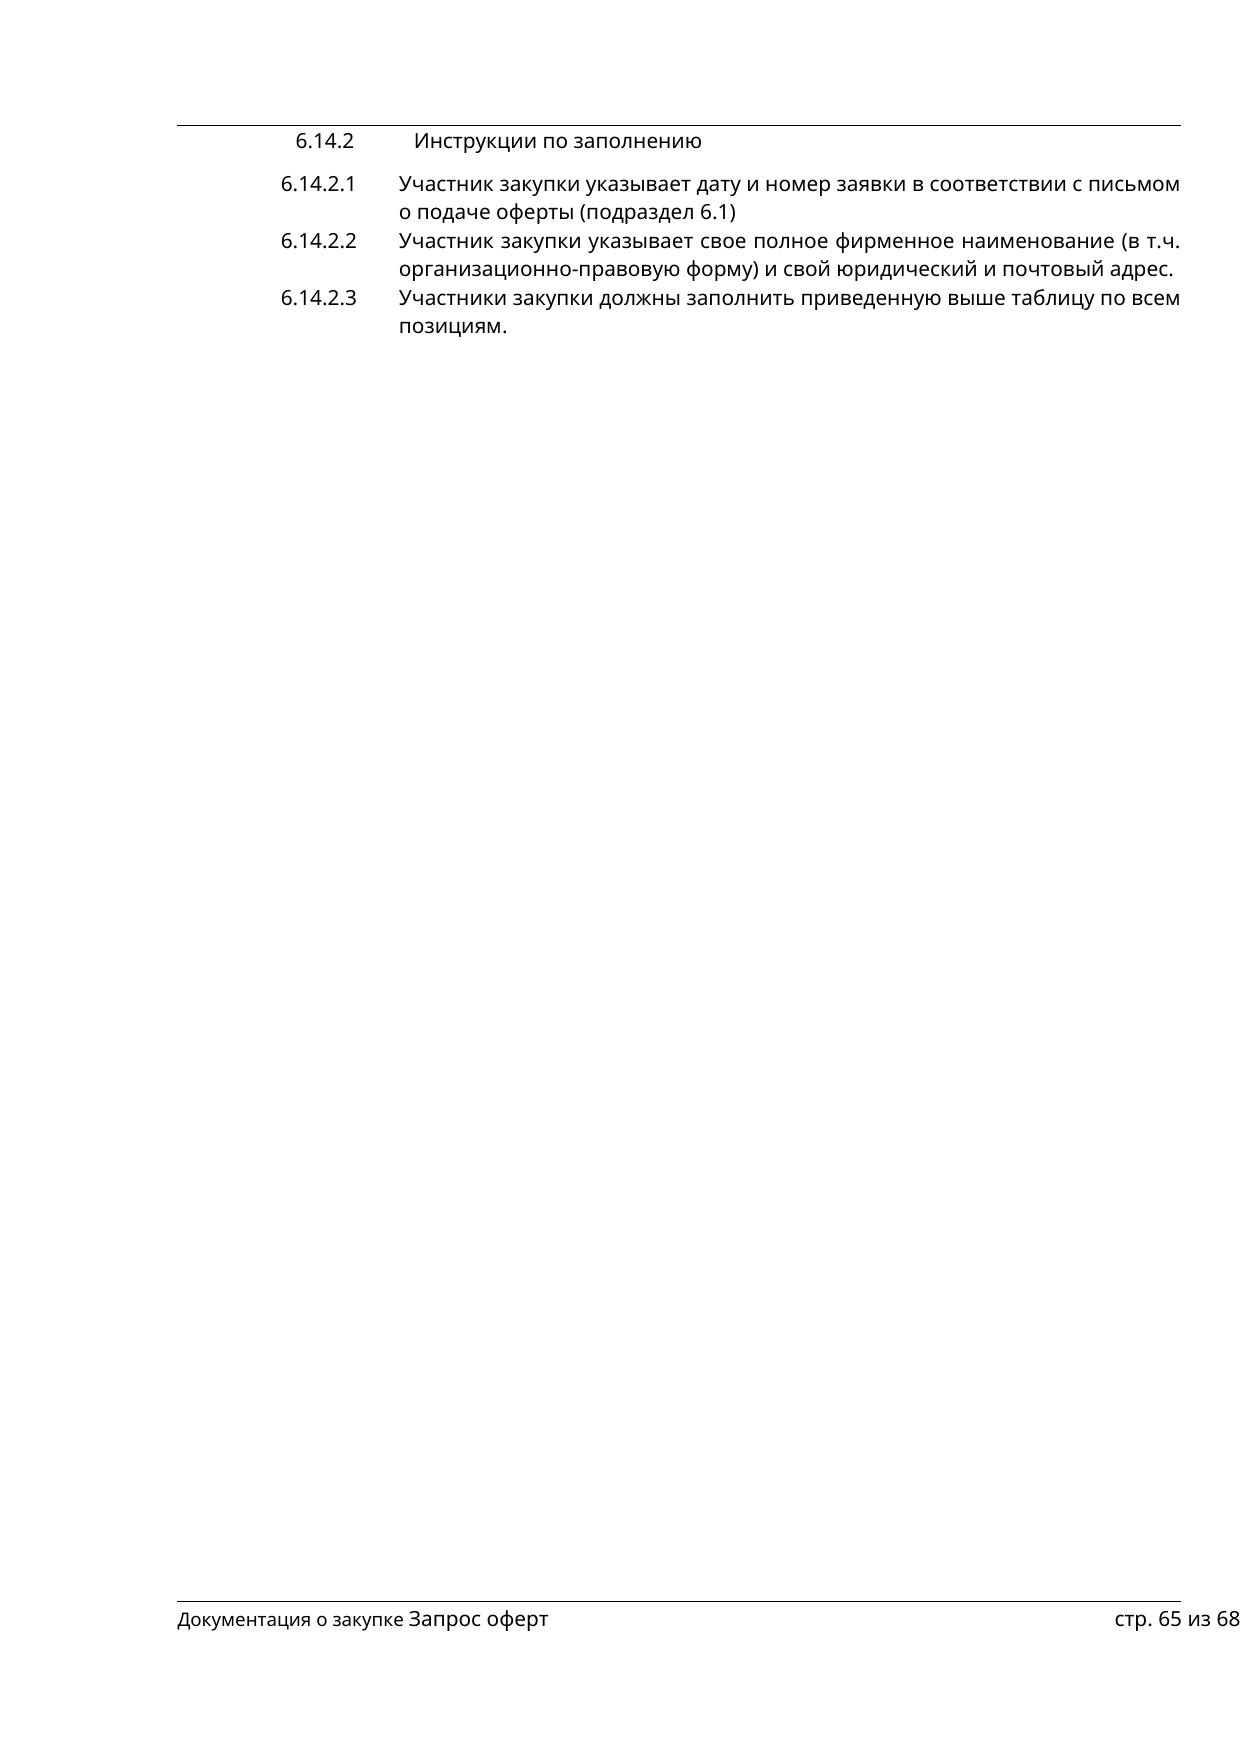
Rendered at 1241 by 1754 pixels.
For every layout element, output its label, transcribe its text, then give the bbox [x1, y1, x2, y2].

list Участник закупки указывает дату и номер заявки в соответствии с письмом о подаче оферты (подраздел 6.1) [281, 169, 1181, 226]
list Участники закупки должны заполнить приведенную выше таблицу по всем позициям. [281, 283, 1181, 339]
list Инструкции по заполнению [295, 126, 1181, 155]
list Участник закупки указывает свое полное фирменное наименование (в т.ч. организационно-правовую форму) и свой юридический и почтовый адрес. [281, 226, 1181, 283]
